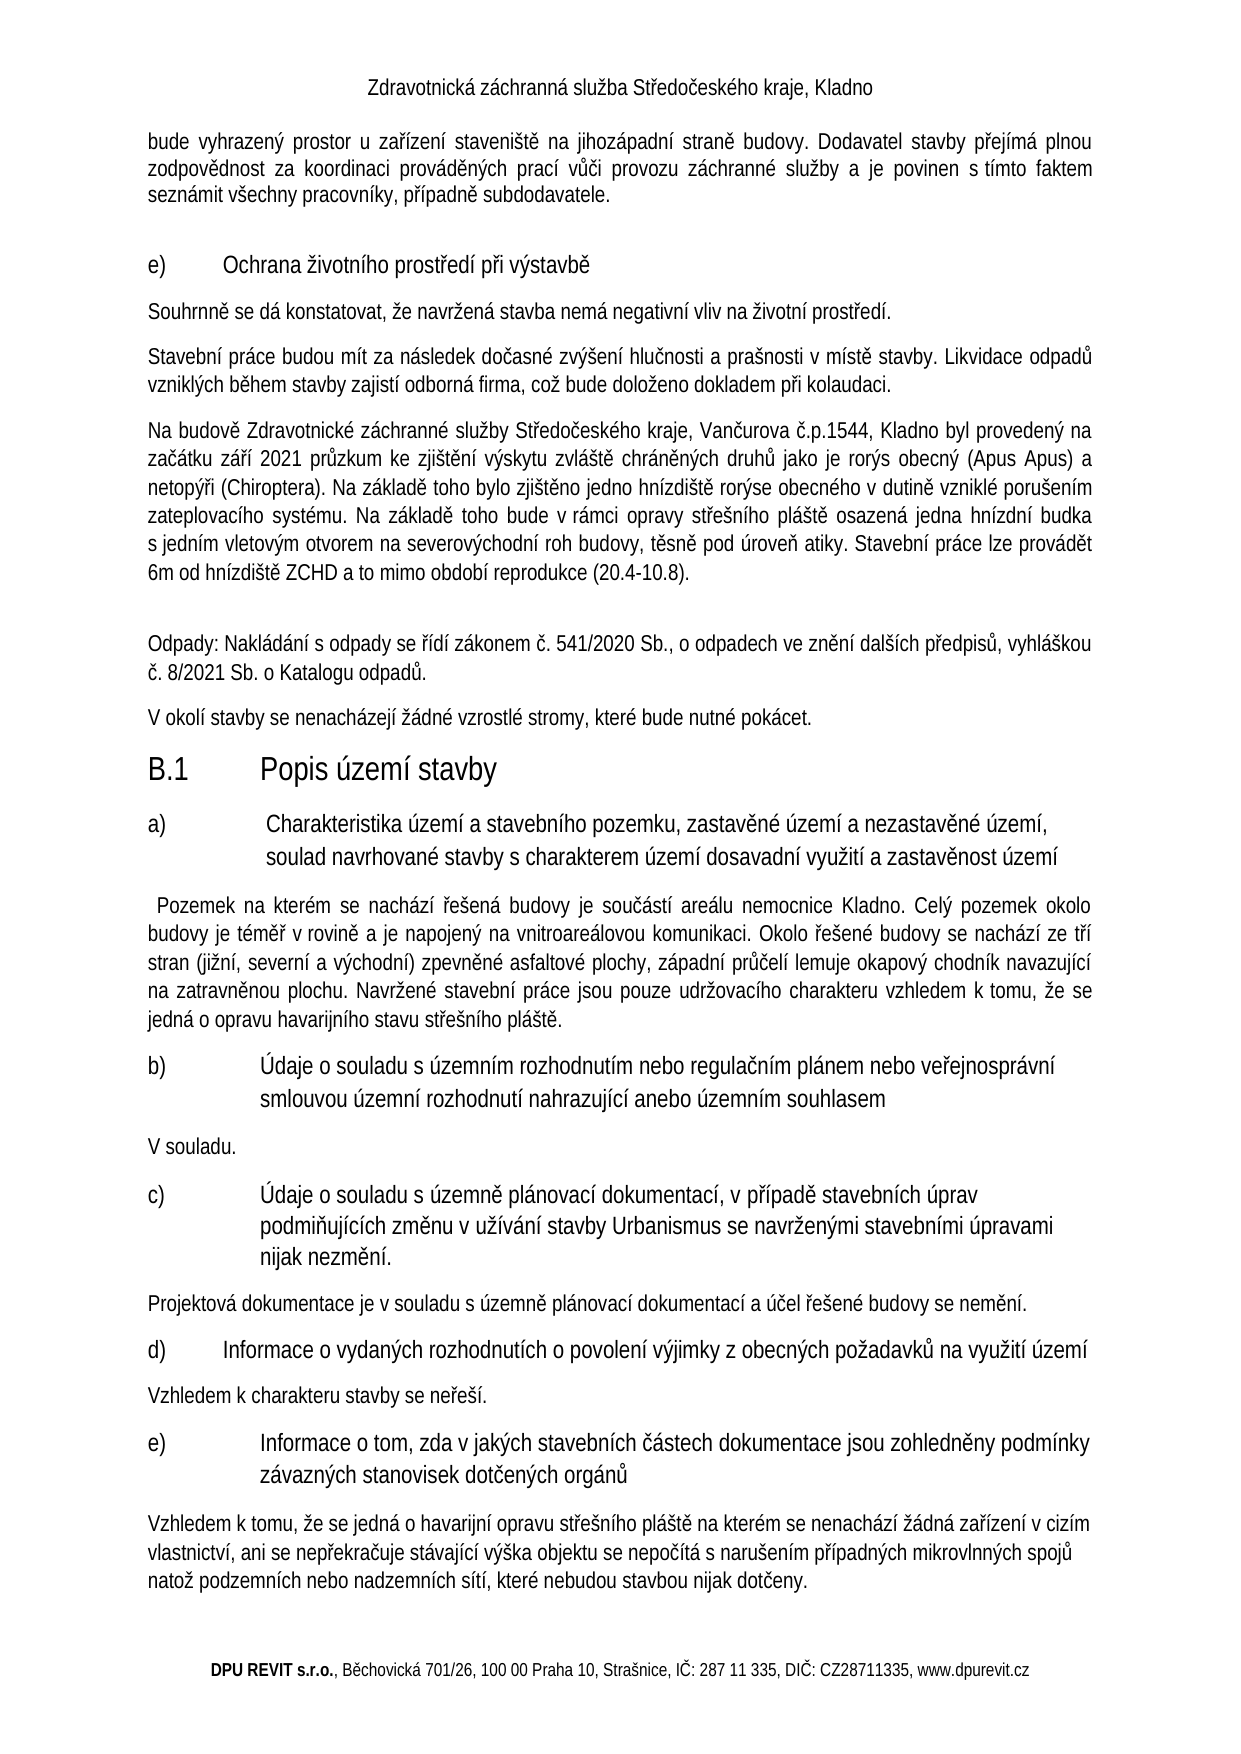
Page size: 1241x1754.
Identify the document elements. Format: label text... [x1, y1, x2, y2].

text Souhrnně se dá konstatovat, že navržená stavba nemá negativní vliv na životní prostředí. [148, 298, 1092, 324]
text Na budově Zdravotnické záchranné služby Středočeského kraje, Vančurova č.p.1544, Kladno byl provedený na začátku září 2021 průzkum ke zjištění výskytu zvláště chráněných druhů jako je rorýs obecný (Apus Apus) a netopýři (Chiroptera). Na základě toho bylo zjištěno jedno hnízdiště rorýse obecného v dutině vzniklé porušením zateplovacího systému. Na základě toho bude v rámci opravy střešního pláště osazená jedna hnízdní budka s jedním vletovým otvorem na severovýchodní roh budovy, těsně pod úroveň atiky. Stavební práce lze provádět 6m od hnízdiště ZCHD a to mimo období reprodukce (20.4-10.8). [148, 417, 1092, 585]
text V okolí stavby se nenacházejí žádné vzrostlé stromy, které bude nutné pokácet. [148, 704, 1092, 730]
text Vzhledem k tomu, že se jedná o havarijní opravu střešního pláště na kterém se nenachází žádná zařízení v cizím vlastnictví, ani se nepřekračuje stávající výška objektu se nepočítá s narušením případných mikrovlnných spojů natož podzemních nebo nadzemních sítí, které nebudou stavbou nijak dotčeny. [148, 1510, 1092, 1593]
subtitle Informace o vydaných rozhodnutích o povolení výjimky z obecných požadavků na využití území [148, 1335, 1092, 1363]
subtitle Vzhledem k charakteru stavby se neřeší. [148, 1382, 1092, 1409]
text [148, 128, 1092, 207]
subtitle b) Údaje o souladu s územním rozhodnutím nebo regulačním plánem nebo veřejnosprávní smlouvou územní rozhodnutí nahrazující anebo územním souhlasem [148, 1051, 1092, 1112]
subtitle c) Údaje o souladu s územně plánovací dokumentací, v případě stavebních úprav podmiňujících změnu v užívání stavby Urbanismus se navrženými stavebními úpravami nijak nezmění. [148, 1180, 1092, 1271]
text e) Ochrana životního prostředí při výstavbě [148, 250, 1092, 279]
text V souladu. [148, 1133, 1092, 1160]
text Odpady: Nakládání s odpady se řídí zákonem č. 541/2020 Sb., o odpadech ve znění dalších předpisů, vyhláškou č. 8/2021 Sb. o Katalogu odpadů. [148, 630, 1092, 685]
text Projektová dokumentace je v souladu s územně plánovací dokumentací a účel řešené budovy se nemění. [148, 1290, 1092, 1316]
text Pozemek na kterém se nachází řešená budovy je součástí areálu nemocnice Kladno. Celý pozemek okolo budovy je téměř v rovině a je napojený na vnitroareálovou komunikaci. Okolo řešené budovy se nachází ze tří stran (jižní, severní a východní) zpevněné asfaltové plochy, západní průčelí lemuje okapový chodník navazující na zatravněnou plochu. Navržené stavební práce jsou pouze udržovacího charakteru vzhledem k tomu, že se jedná o opravu havarijního stavu střešního pláště. [148, 892, 1092, 1032]
subtitle e) Informace o tom, zda v jakých stavebních částech dokumentace jsou zohledněny podmínky závazných stanovisek dotčených orgánů [148, 1427, 1092, 1489]
text Stavební práce budou mít za následek dočasné zvýšení hlučnosti a prašnosti v místě stavby. Likvidace odpadů vzniklých během stavby zajistí odborná firma, což bude doloženo dokladem při kolaudaci. [148, 343, 1092, 398]
subtitle Charakteristika území a stavebního pozemku, zastavěné území a nezastavěné území, soulad navrhované stavby s charakterem území dosavadní využití a zastavěnost území [148, 809, 1092, 871]
subtitle Popis území stavby [148, 749, 1092, 787]
